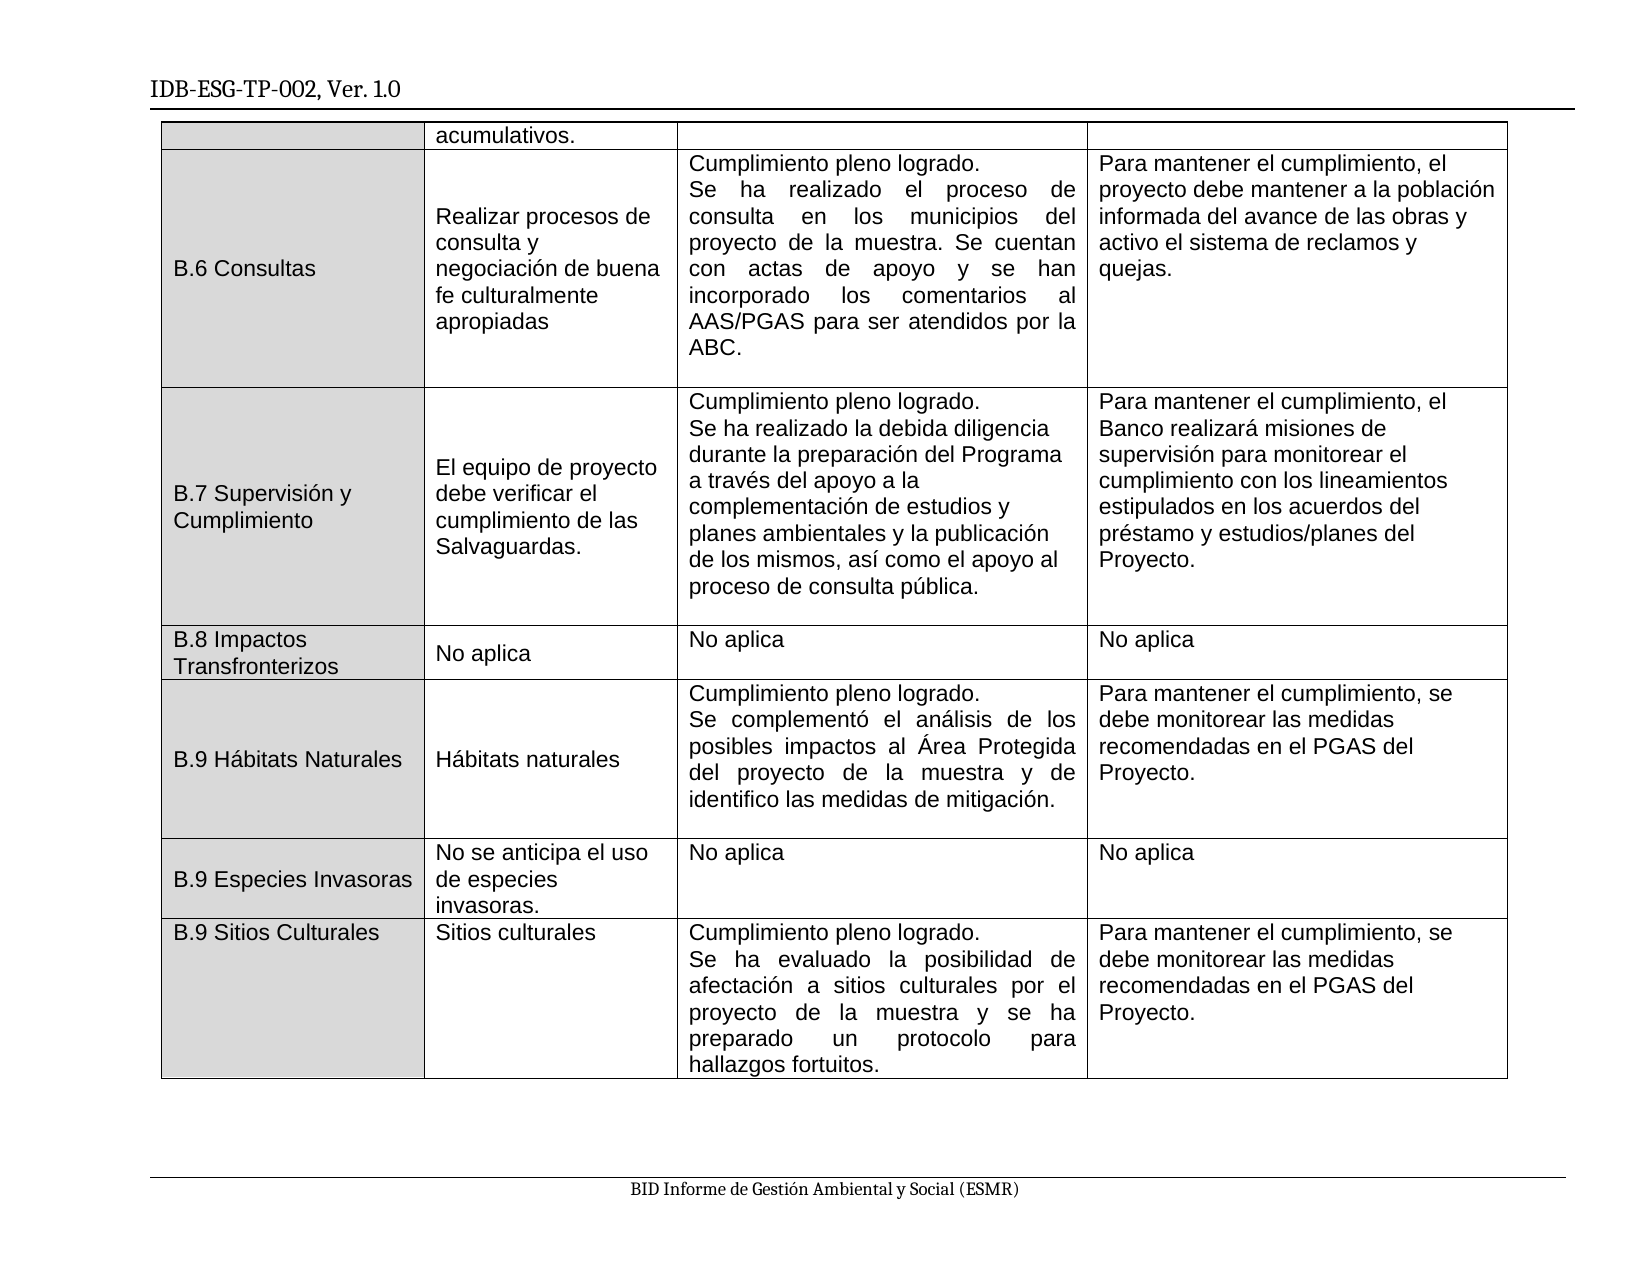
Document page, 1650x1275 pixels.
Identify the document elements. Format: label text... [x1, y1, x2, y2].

table_cell No aplica [678, 626, 1087, 679]
table_cell No aplica [1088, 839, 1507, 918]
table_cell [1088, 919, 1507, 1077]
table_cell Sitios culturales [425, 919, 677, 1077]
table_cell Para mantener el cumplimiento, el Banco realizará misiones de supervisión para monitorear el cumplimiento con los lineamientos estipulados en los acuerdos del préstamo y estudios/planes del Proyecto. [1088, 388, 1507, 625]
table_cell No se anticipa el uso de especies invasoras. [425, 839, 677, 918]
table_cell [162, 919, 424, 1077]
table_cell Cumplimiento pleno logrado. Se ha realizado la debida diligencia durante la preparación del Programa a través del apoyo a la complementación de estudios y planes ambientales y la publicación de los mismos, así como el apoyo al proceso de consulta pública. [678, 388, 1087, 625]
table_cell Hábitats naturales [425, 680, 677, 838]
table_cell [678, 919, 1087, 1077]
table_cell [1088, 123, 1507, 149]
table_cell B.8 Impactos Transfronterizos [162, 626, 424, 679]
table_cell B.6 Consultas [162, 150, 424, 387]
table_cell B.9 Hábitats Naturales [162, 680, 424, 838]
table_cell Para mantener el cumplimiento, se debe monitorear las medidas recomendadas en el PGAS del Proyecto. [1088, 680, 1507, 838]
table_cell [678, 123, 1087, 149]
table_cell Cumplimiento pleno logrado. Se complementó el análisis de los posibles impactos al Área Protegida del proyecto de la muestra y de identifico las medidas de mitigación. [678, 680, 1087, 838]
table_cell Realizar procesos de consulta y negociación de buena fe culturalmente apropiadas [425, 150, 677, 387]
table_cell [162, 123, 424, 149]
table_cell No aplica [425, 626, 677, 679]
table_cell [425, 123, 677, 149]
table_cell B.7 Supervisión y Cumplimiento [162, 388, 424, 625]
table_cell Cumplimiento pleno logrado. Se ha realizado el proceso de consulta en los municipios del proyecto de la muestra. Se cuentan con actas de apoyo y se han incorporado los comentarios al AAS/PGAS para ser atendidos por la ABC. [678, 150, 1087, 387]
table_cell No aplica [678, 839, 1087, 918]
table_cell No aplica [1088, 626, 1507, 679]
table_cell El equipo de proyecto debe verificar el cumplimiento de las Salvaguardas. [425, 388, 677, 625]
table_cell B.9 Especies Invasoras [162, 839, 424, 918]
table_cell Para mantener el cumplimiento, el proyecto debe mantener a la población informada del avance de las obras y activo el sistema de reclamos y quejas. [1088, 150, 1507, 387]
